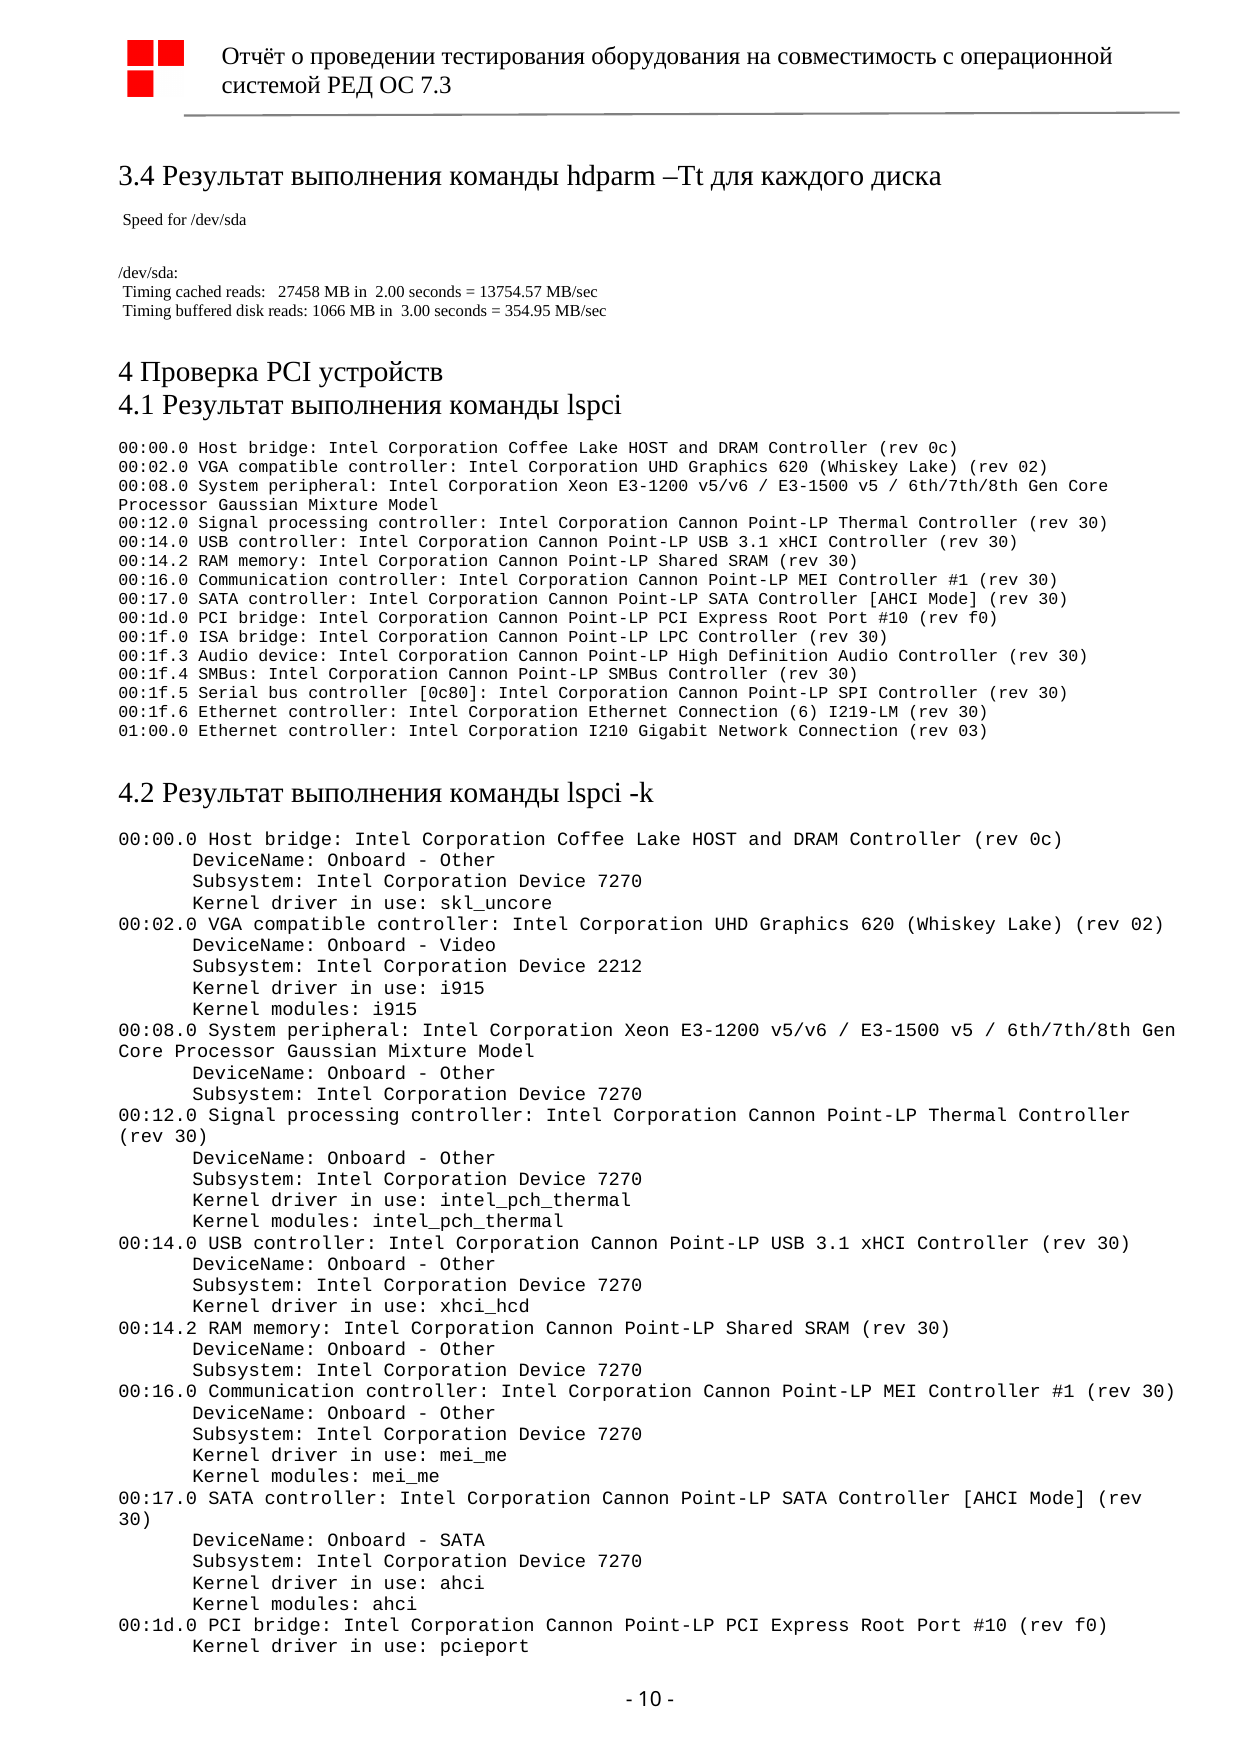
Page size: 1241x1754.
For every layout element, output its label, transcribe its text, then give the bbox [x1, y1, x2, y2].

text 00:02.0 VGA compatible controller: Intel Corporation UHD Graphics 620 (Whiskey Lake) (rev 02) [118, 915, 1181, 936]
text Subsystem: Intel Corporation Device 7270 [118, 1425, 1181, 1446]
text 01:00.0 Ethernet controller: Intel Corporation I210 Gigabit Network Connection (rev 03) [118, 722, 1181, 741]
text 3.4 Результат выполнения команды hdparm –Tt для каждого диска [118, 158, 1181, 191]
text 00:17.0 SATA controller: Intel Corporation Cannon Point-LP SATA Controller [AHCI Mode] (rev 30) [118, 1488, 1181, 1531]
text Kernel driver in use: mei_me [118, 1446, 1181, 1467]
text Kernel driver in use: pcieport [118, 1637, 1181, 1658]
text 00:08.0 System peripheral: Intel Corporation Xeon E3-1200 v5/v6 / E3-1500 v5 / 6th/7th/8th Gen Core Processor Gaussian Mixture Model [118, 477, 1181, 515]
text 00:14.0 USB controller: Intel Corporation Cannon Point-LP USB 3.1 xHCI Controller (rev 30) [118, 1233, 1181, 1255]
text 00:00.0 Host bridge: Intel Corporation Coffee Lake HOST and DRAM Controller (rev 0c) [118, 440, 1181, 458]
text Kernel modules: ahci [118, 1595, 1181, 1616]
text Kernel driver in use: i915 [118, 978, 1181, 1000]
text /dev/sda: [118, 263, 1181, 282]
text Kernel driver in use: skl_uncore [118, 893, 1181, 915]
text 00:00.0 Host bridge: Intel Corporation Coffee Lake HOST and DRAM Controller (rev 0c) [118, 830, 1181, 851]
text Timing buffered disk reads: 1066 MB in 3.00 seconds = 354.95 MB/sec [118, 301, 1181, 320]
text 00:16.0 Communication controller: Intel Corporation Cannon Point-LP MEI Controller #1 (rev 30) [118, 572, 1181, 591]
text 00:1f.3 Audio device: Intel Corporation Cannon Point-LP High Definition Audio Controller (rev 30) [118, 647, 1181, 666]
text DeviceName: Onboard - Other [118, 1255, 1181, 1276]
text DeviceName: Onboard - Other [118, 1403, 1181, 1425]
text 00:1f.0 ISA bridge: Intel Corporation Cannon Point-LP LPC Controller (rev 30) [118, 628, 1181, 647]
text Subsystem: Intel Corporation Device 7270 [118, 1361, 1181, 1382]
text 4.2 Результат выполнения команды lspci -k [118, 775, 1181, 808]
text Kernel modules: intel_pch_thermal [118, 1212, 1181, 1233]
text 00:1d.0 PCI bridge: Intel Corporation Cannon Point-LP PCI Express Root Port #10 (rev f0) [118, 609, 1181, 628]
text DeviceName: Onboard - Other [118, 1148, 1181, 1170]
text 00:08.0 System peripheral: Intel Corporation Xeon E3-1200 v5/v6 / E3-1500 v5 / 6th/7th/8th Gen Core Processor Gaussian Mixture Model [118, 1021, 1181, 1063]
picture [127, 40, 184, 97]
text Timing cached reads: 27458 MB in 2.00 seconds = 13754.57 MB/sec [118, 282, 1181, 301]
text 00:12.0 Signal processing controller: Intel Corporation Cannon Point-LP Thermal Controller (rev 30) [118, 515, 1181, 534]
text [118, 1552, 1181, 1573]
text 00:14.2 RAM memory: Intel Corporation Cannon Point-LP Shared SRAM (rev 30) [118, 1318, 1181, 1340]
text Subsystem: Intel Corporation Device 7270 [118, 1276, 1181, 1297]
text Subsystem: Intel Corporation Device 7270 [118, 1085, 1181, 1106]
text 4.1 Результат выполнения команды lspci [118, 387, 1181, 421]
text DeviceName: Onboard - Other [118, 1340, 1181, 1361]
text DeviceName: Onboard - Other [118, 851, 1181, 872]
text 00:1d.0 PCI bridge: Intel Corporation Cannon Point-LP PCI Express Root Port #10 (rev f0) [118, 1616, 1181, 1637]
text Subsystem: Intel Corporation Device 7270 [118, 1170, 1181, 1191]
text Subsystem: Intel Corporation Device 2212 [118, 957, 1181, 978]
text DeviceName: Onboard - Other [118, 1063, 1181, 1085]
text 00:17.0 SATA controller: Intel Corporation Cannon Point-LP SATA Controller [AHCI Mode] (rev 30) [118, 591, 1181, 609]
text DeviceName: Onboard - Video [118, 936, 1181, 957]
text 00:02.0 VGA compatible controller: Intel Corporation UHD Graphics 620 (Whiskey Lake) (rev 02) [118, 458, 1181, 477]
text DeviceName: Onboard - SATA [118, 1531, 1181, 1552]
text Kernel driver in use: ahci [118, 1573, 1181, 1595]
text 00:14.2 RAM memory: Intel Corporation Cannon Point-LP Shared SRAM (rev 30) [118, 553, 1181, 572]
text Subsystem: Intel Corporation Device 7270 [118, 872, 1181, 893]
text 00:14.0 USB controller: Intel Corporation Cannon Point-LP USB 3.1 xHCI Controller (rev 30) [118, 534, 1181, 553]
text 00:16.0 Communication controller: Intel Corporation Cannon Point-LP MEI Controller #1 (rev 30) [118, 1382, 1181, 1403]
text 4 Проверка PCI устройств [118, 354, 1181, 387]
text 00:1f.6 Ethernet controller: Intel Corporation Ethernet Connection (6) I219-LM (rev 30) [118, 704, 1181, 722]
text 00:12.0 Signal processing controller: Intel Corporation Cannon Point-LP Thermal Controller (rev 30) [118, 1106, 1181, 1148]
text 00:1f.5 Serial bus controller [0c80]: Intel Corporation Cannon Point-LP SPI Controller (rev 30) [118, 685, 1181, 704]
text Kernel modules: i915 [118, 1000, 1181, 1021]
text Speed for /dev/sda [118, 210, 1181, 229]
text Kernel driver in use: intel_pch_thermal [118, 1191, 1181, 1212]
text Kernel driver in use: xhci_hcd [118, 1297, 1181, 1318]
text 00:1f.4 SMBus: Intel Corporation Cannon Point-LP SMBus Controller (rev 30) [118, 666, 1181, 685]
text Kernel modules: mei_me [118, 1467, 1181, 1488]
